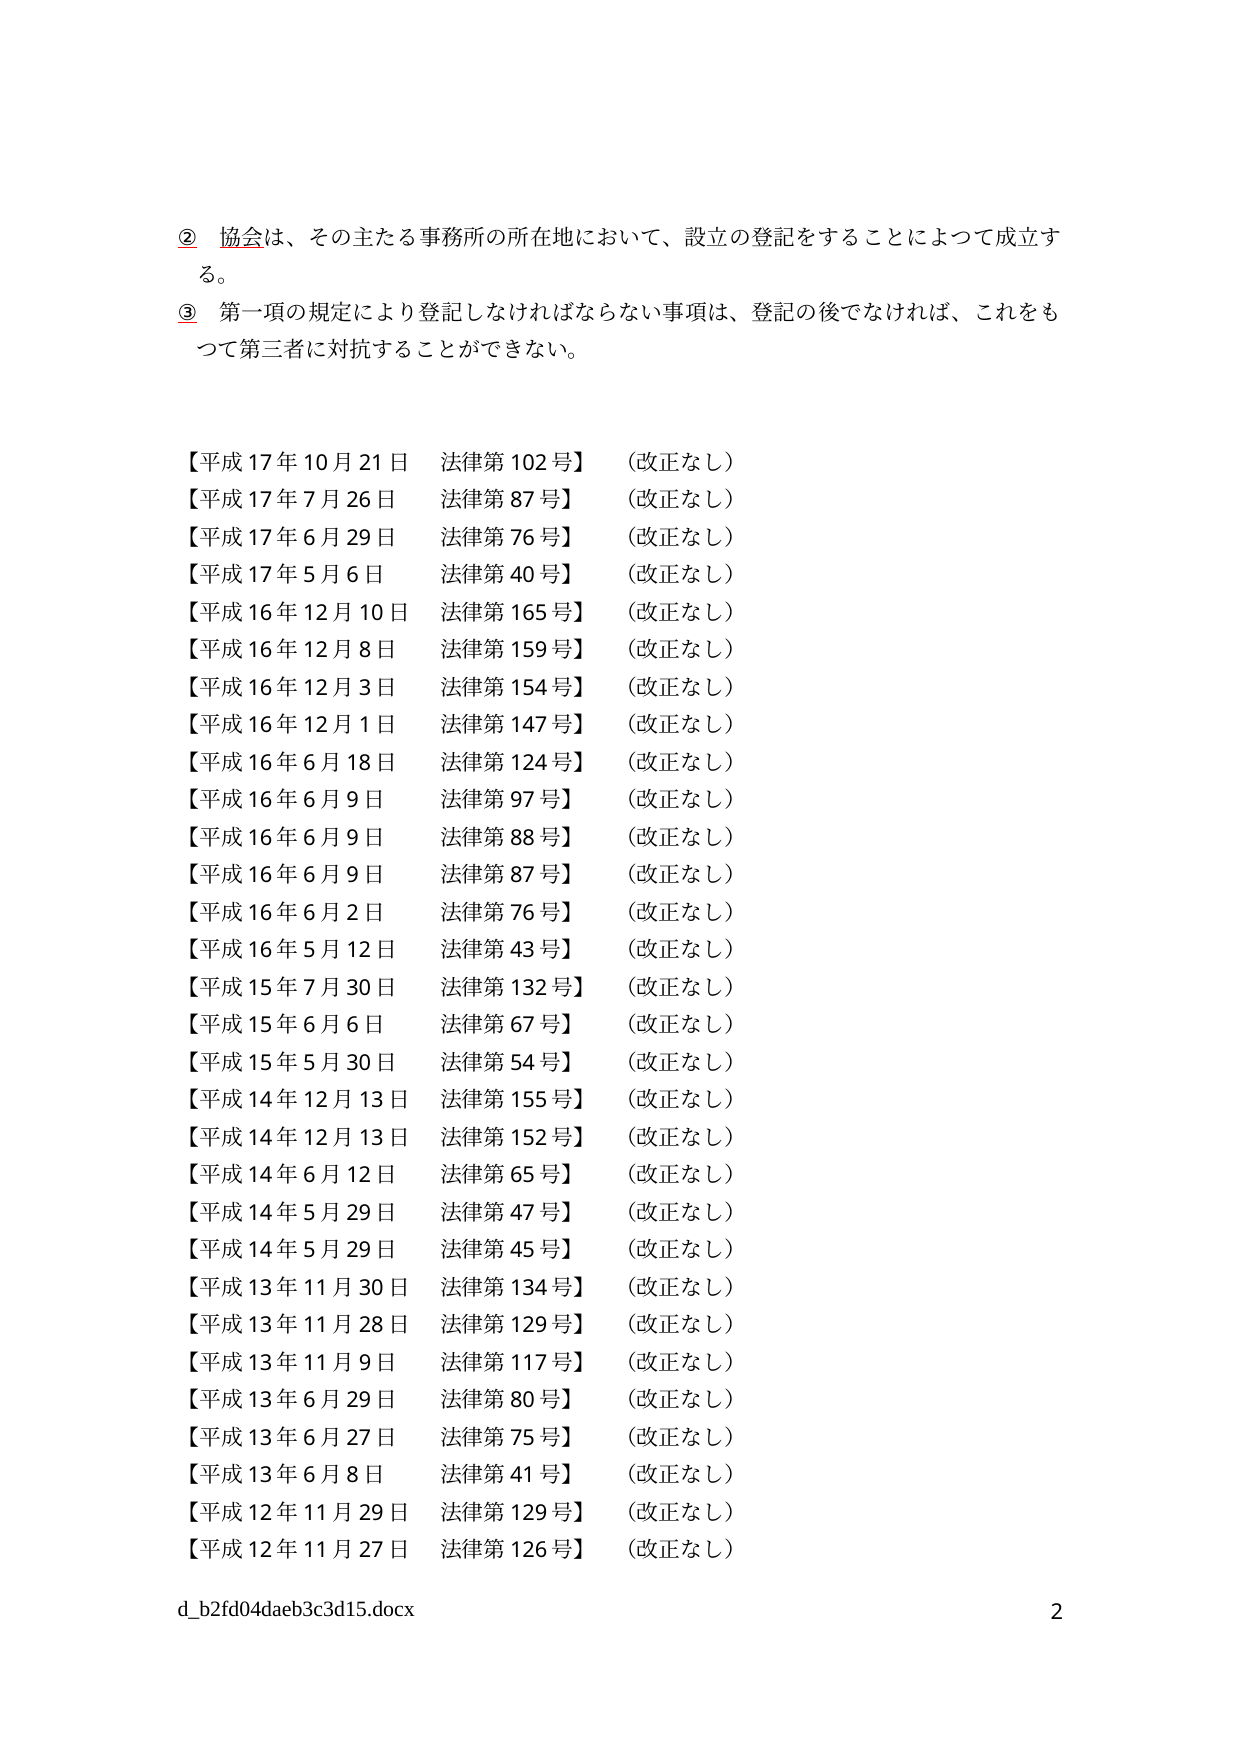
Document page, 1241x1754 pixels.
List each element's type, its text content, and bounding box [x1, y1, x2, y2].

text 【平成13年6月27日 法律第75号】 （改正なし） [177, 1417, 1063, 1454]
text 【平成14年5月29日 法律第47号】 （改正なし） [177, 1192, 1063, 1229]
text 【平成14年12月13日 法律第155号】 （改正なし） [177, 1079, 1063, 1117]
text ② 協会は、その主たる事務所の所在地において、設立の登記をすることによつて成立する。 [177, 217, 1063, 292]
text 【平成16年6月9日 法律第97号】 （改正なし） [177, 779, 1063, 817]
text 【平成13年11月9日 法律第117号】 （改正なし） [177, 1342, 1063, 1379]
text ③ 第一項の規定により登記しなければならない事項は、登記の後でなければ、これをもつて第三者に対抗することができない。 [177, 292, 1063, 367]
text 【平成13年11月30日 法律第134号】 （改正なし） [177, 1267, 1063, 1304]
text 【平成16年12月8日 法律第159号】 （改正なし） [177, 629, 1063, 667]
text 【平成12年11月29日 法律第129号】 （改正なし） [177, 1492, 1063, 1529]
text 【平成16年6月9日 法律第87号】 （改正なし） [177, 854, 1063, 892]
text 【平成16年5月12日 法律第43号】 （改正なし） [177, 929, 1063, 967]
text 【平成14年5月29日 法律第45号】 （改正なし） [177, 1229, 1063, 1267]
text 【平成16年12月1日 法律第147号】 （改正なし） [177, 704, 1063, 742]
text 【平成13年6月8日 法律第41号】 （改正なし） [177, 1454, 1063, 1492]
text 【平成17年10月21日 法律第102号】 （改正なし） [177, 442, 1063, 479]
text 【平成16年6月2日 法律第76号】 （改正なし） [177, 892, 1063, 929]
text 【平成12年11月27日 法律第126号】 （改正なし） [177, 1529, 1063, 1567]
text 【平成15年7月30日 法律第132号】 （改正なし） [177, 967, 1063, 1004]
text 【平成16年6月18日 法律第124号】 （改正なし） [177, 742, 1063, 779]
text 【平成14年12月13日 法律第152号】 （改正なし） [177, 1117, 1063, 1154]
text 【平成13年6月29日 法律第80号】 （改正なし） [177, 1379, 1063, 1417]
text 【平成16年12月3日 法律第154号】 （改正なし） [177, 667, 1063, 704]
text 【平成16年6月9日 法律第88号】 （改正なし） [177, 817, 1063, 854]
text 【平成16年12月10日 法律第165号】 （改正なし） [177, 592, 1063, 629]
text 【平成15年6月6日 法律第67号】 （改正なし） [177, 1004, 1063, 1042]
text 【平成17年6月29日 法律第76号】 （改正なし） [177, 517, 1063, 554]
text 【平成13年11月28日 法律第129号】 （改正なし） [177, 1304, 1063, 1342]
text 【平成14年6月12日 法律第65号】 （改正なし） [177, 1154, 1063, 1192]
text 【平成15年5月30日 法律第54号】 （改正なし） [177, 1042, 1063, 1079]
text 【平成17年5月6日 法律第40号】 （改正なし） [177, 554, 1063, 592]
text 【平成17年7月26日 法律第87号】 （改正なし） [177, 479, 1063, 517]
